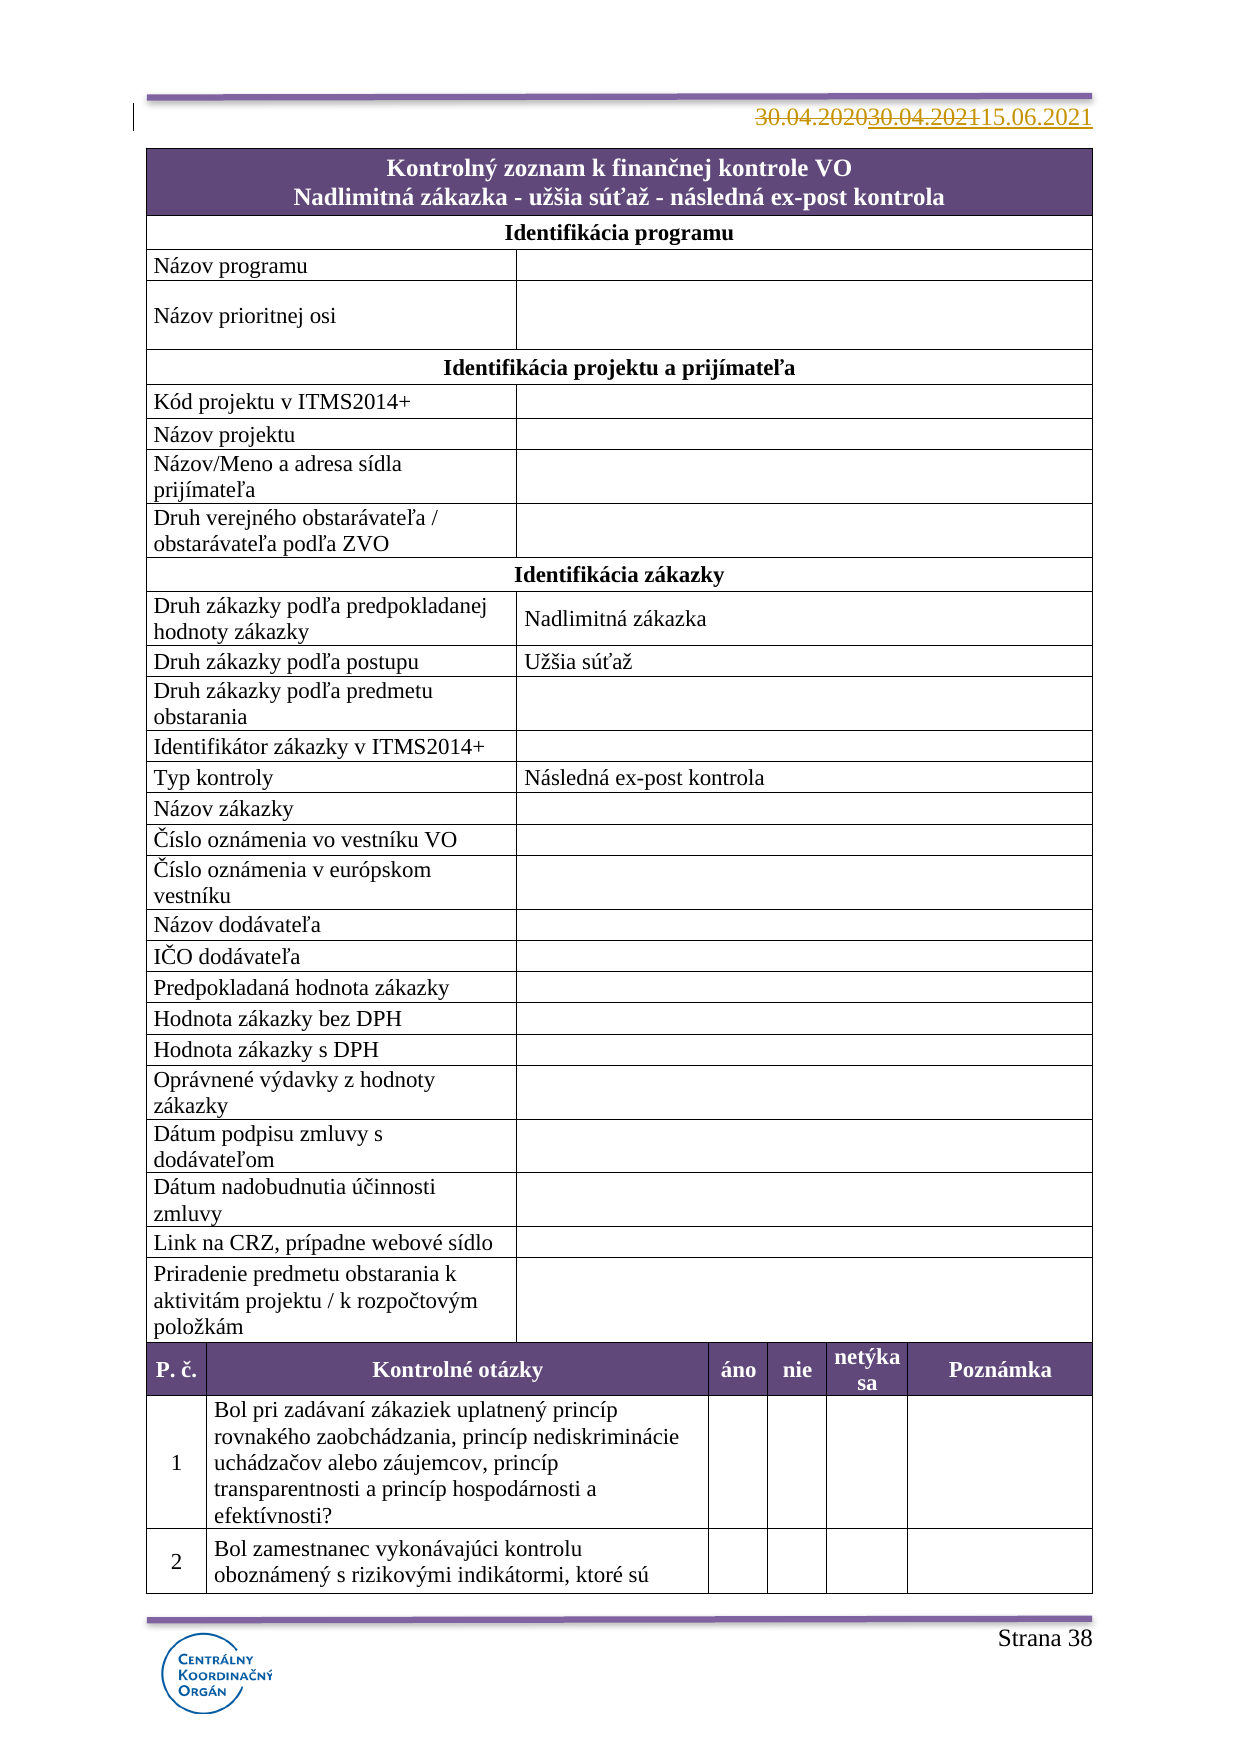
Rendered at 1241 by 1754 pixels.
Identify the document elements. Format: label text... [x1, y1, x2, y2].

table_cell Priradenie predmetu obstarania k aktivitám projektu / k rozpočtovým položkám [147, 1258, 516, 1342]
table_cell [517, 1227, 1092, 1257]
table_cell [827, 1529, 907, 1593]
table_cell [517, 825, 1092, 855]
table_cell [827, 1396, 907, 1528]
table_cell [517, 419, 1092, 449]
table_cell [517, 1066, 1092, 1118]
table_cell [517, 972, 1092, 1002]
table_cell [517, 504, 1092, 557]
table_cell [517, 281, 1092, 349]
table_cell [709, 1529, 767, 1593]
table_cell [517, 731, 1092, 761]
table_cell Poznámka [908, 1343, 1092, 1395]
table_cell Kontrolné otázky [207, 1343, 708, 1395]
table_cell Číslo oznámenia vo vestníku VO [147, 825, 516, 855]
table_cell Číslo oznámenia v európskom vestníku [147, 856, 516, 908]
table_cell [207, 1529, 708, 1593]
table_cell Identifikácia projektu a prijímateľa [147, 350, 1092, 383]
table_cell Predpokladaná hodnota zákazky [147, 972, 516, 1002]
table_cell [517, 793, 1092, 823]
table_cell [517, 385, 1092, 418]
table_cell Identifikácia zákazky [147, 558, 1092, 591]
table_cell [517, 1258, 1092, 1342]
table_cell Link na CRZ, prípadne webové sídlo [147, 1227, 516, 1257]
table_cell Dátum podpisu zmluvy s dodávateľom [147, 1120, 516, 1172]
table_cell [517, 910, 1092, 940]
table_cell Druh zákazky podľa predmetu obstarania [147, 677, 516, 730]
table_cell Druh verejného obstarávateľa / obstarávateľa podľa ZVO [147, 504, 516, 557]
table_cell Názov programu [147, 250, 516, 280]
table_cell Názov prioritnej osi [147, 281, 516, 349]
table_cell [517, 1003, 1092, 1033]
table_cell Následná ex-post kontrola [517, 762, 1092, 792]
table_cell Názov dodávateľa [147, 910, 516, 940]
table_cell Názov zákazky [147, 793, 516, 823]
table_cell Identifikátor zákazky v ITMS2014+ [147, 731, 516, 761]
table_cell P. č. [147, 1343, 206, 1395]
table_cell Druh zákazky podľa postupu [147, 646, 516, 676]
table_cell Druh zákazky podľa predpokladanej hodnoty zákazky [147, 592, 516, 645]
table_cell [517, 250, 1092, 280]
table_cell nie [768, 1343, 826, 1395]
table_cell Identifikácia programu [147, 216, 1092, 249]
table_cell Kód projektu v ITMS2014+ [147, 385, 516, 418]
table_cell [517, 1120, 1092, 1172]
table_cell áno [709, 1343, 767, 1395]
table_header Kontrolný zoznam k finančnej kontrole VO Nadlimitná zákazka - užšia súťaž - následná ex-post kontrola [147, 149, 1092, 215]
table_cell Typ kontroly [147, 762, 516, 792]
picture [159, 1631, 272, 1713]
table_cell Názov projektu [147, 419, 516, 449]
table_cell [908, 1529, 1092, 1593]
table_cell [908, 1396, 1092, 1528]
table_cell [517, 1173, 1092, 1226]
table_cell [517, 1035, 1092, 1065]
table_cell [517, 856, 1092, 908]
table_cell 2 [147, 1529, 206, 1593]
table_cell Bol pri zadávaní zákaziek uplatnený princíp rovnakého zaobchádzania, princíp nediskriminácie uchádzačov alebo záujemcov, princíp transparentnosti a princíp hospodárnosti a efektívnosti? [207, 1396, 708, 1528]
table_cell Hodnota zákazky s DPH [147, 1035, 516, 1065]
table_cell 1 [147, 1396, 206, 1528]
table_cell [517, 677, 1092, 730]
table_cell Oprávnené výdavky z hodnoty zákazky [147, 1066, 516, 1118]
table_cell Dátum nadobudnutia účinnosti zmluvy [147, 1173, 516, 1226]
table_cell netýka sa [827, 1343, 907, 1395]
table_cell [517, 450, 1092, 503]
table_cell IČO dodávateľa [147, 941, 516, 971]
table_cell [517, 941, 1092, 971]
table_cell Hodnota zákazky bez DPH [147, 1003, 516, 1033]
table_cell Užšia súťaž [517, 646, 1092, 676]
table_cell Nadlimitná zákazka [517, 592, 1092, 645]
table_cell [768, 1396, 826, 1528]
table_cell [709, 1396, 767, 1528]
table_cell [768, 1529, 826, 1593]
table_cell Názov/Meno a adresa sídla prijímateľa [147, 450, 516, 503]
